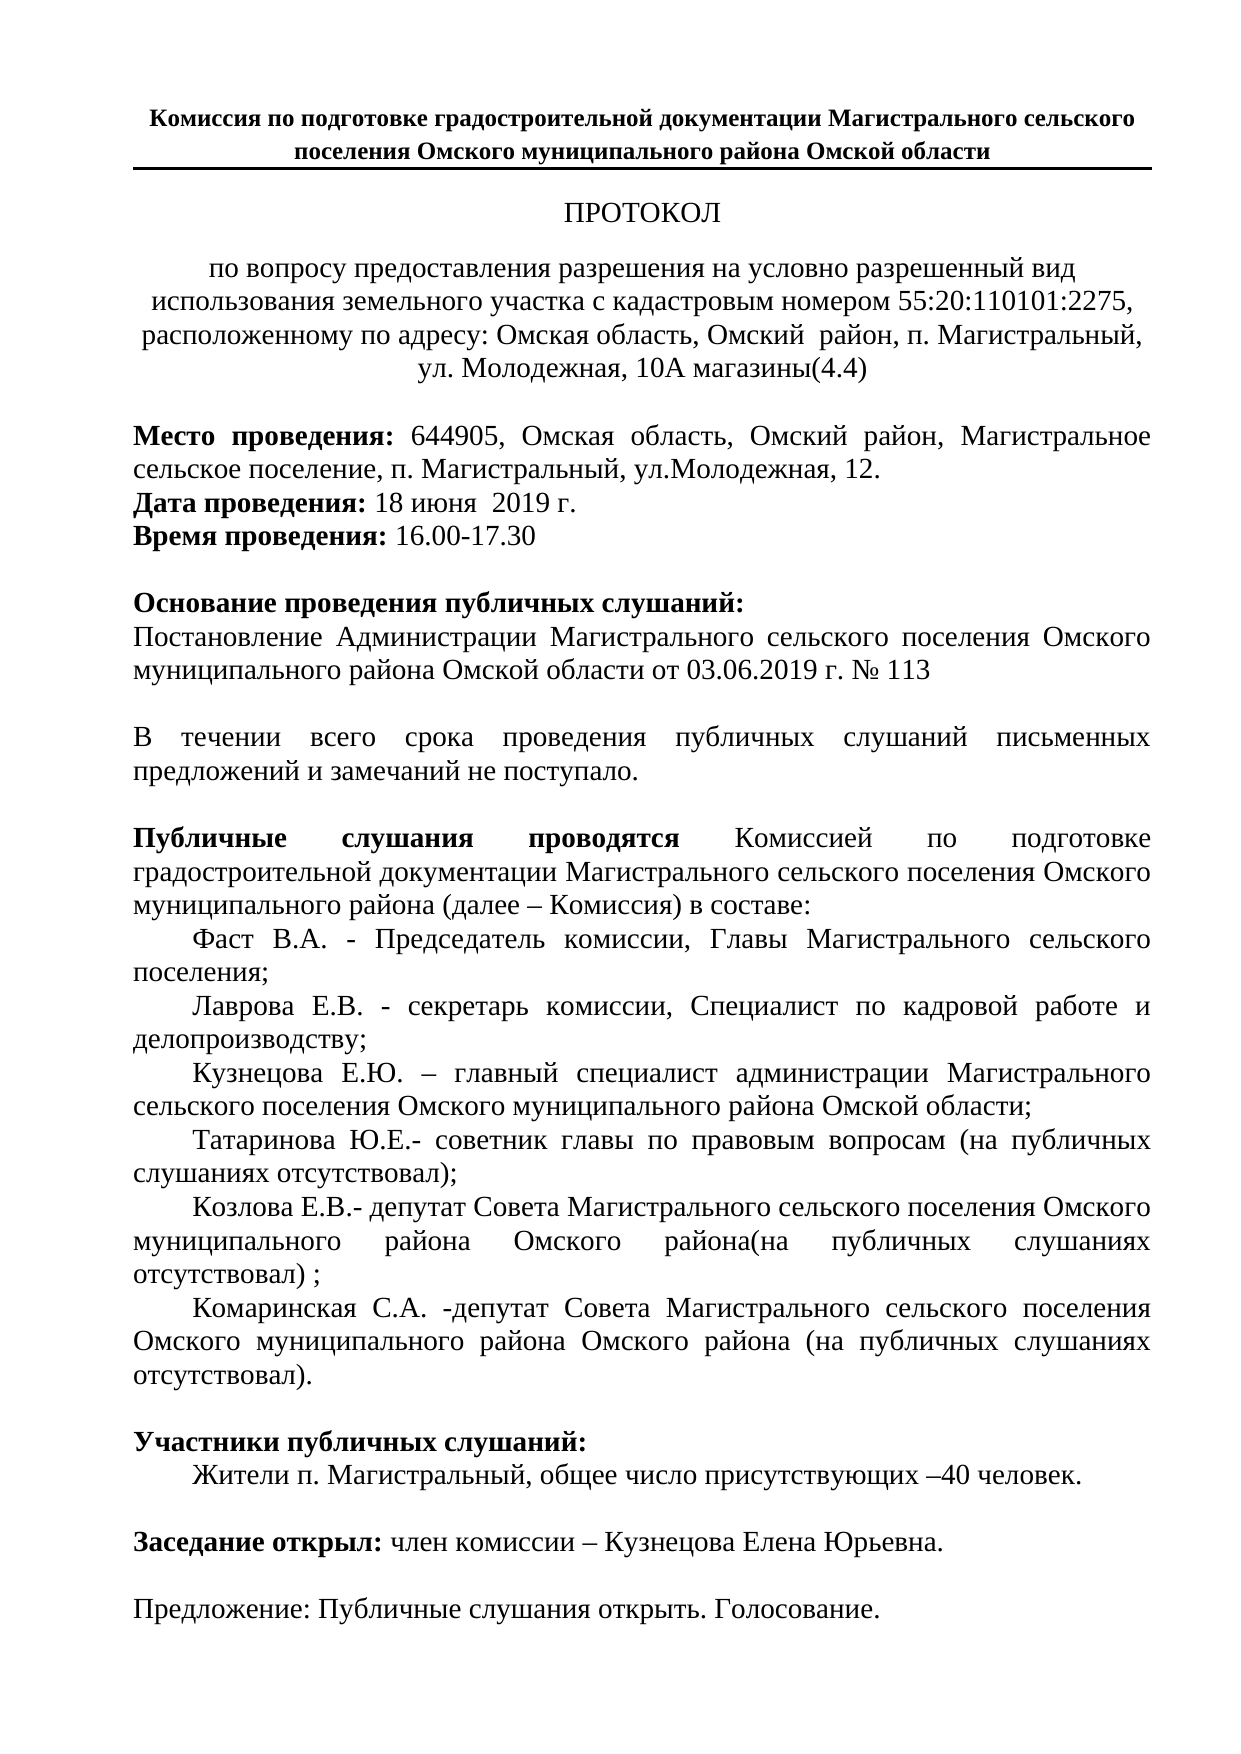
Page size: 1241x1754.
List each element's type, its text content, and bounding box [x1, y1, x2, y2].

text Фаст В.А. - Председатель комиссии, Главы Магистрального сельского поселения; [133, 921, 1152, 988]
text Предложение: Публичные слушания открыть. Голосование. [133, 1592, 1152, 1625]
text Участники публичных слушаний: [133, 1424, 1152, 1457]
text Козлова Е.В.- депутат Совета Магистрального сельского поселения Омского муниципального района Омского района(на публичных слушаниях отсутствовал) ; [133, 1189, 1152, 1290]
text Комаринская С.А. -депутат Совета Магистрального сельского поселения Омского муниципального района Омского района (на публичных слушаниях отсутствовал). [133, 1290, 1152, 1390]
text Жители п. Магистральный, общее число присутствующих –40 человек. [133, 1457, 1152, 1491]
text Заседание открыл: член комиссии – Кузнецова Елена Юрьевна. [133, 1524, 1152, 1558]
text В течении всего срока проведения публичных слушаний письменных предложений и замечаний не поступало. [133, 719, 1152, 787]
text Постановление Администрации Магистрального сельского поселения Омского муниципального района Омской области от 03.06.2019 г. № 113 [133, 619, 1152, 686]
text Дата проведения: 18 июня 2019 г. [133, 485, 1152, 518]
text Комиссия по подготовке градостроительной документации Магистрального сельского поселения Омского муниципального района Омской области [133, 103, 1152, 167]
text по вопросу предоставления разрешения на условно разрешенный вид использования земельного участка с кадастровым номером 55:20:110101:2275, расположенному по адресу: Омская область, Омский район, п. Магистральный, ул. Молодежная, 10А магазины(4.4) [133, 250, 1152, 384]
text Место проведения: 644905, Омская область, Омский район, Магистральное сельское поселение, п. Магистральный, ул.Молодежная, 12. [133, 418, 1152, 485]
text Татаринова Ю.Е.- советник главы по правовым вопросам (на публичных слушаниях отсутствовал); [133, 1122, 1152, 1189]
text ПРОТОКОЛ [133, 196, 1152, 229]
text Время проведения: 16.00-17.30 [133, 518, 1152, 552]
text Основание проведения публичных слушаний: [133, 585, 1152, 619]
text Кузнецова Е.Ю. – главный специалист администрации Магистрального сельского поселения Омского муниципального района Омской области; [133, 1055, 1152, 1122]
text Публичные слушания проводятся Комиссией по подготовке градостроительной документации Магистрального сельского поселения Омского муниципального района (далее – Комиссия) в составе: [133, 820, 1152, 921]
text Лаврова Е.В. - секретарь комиссии, Специалист по кадровой работе и делопроизводству; [133, 988, 1152, 1055]
